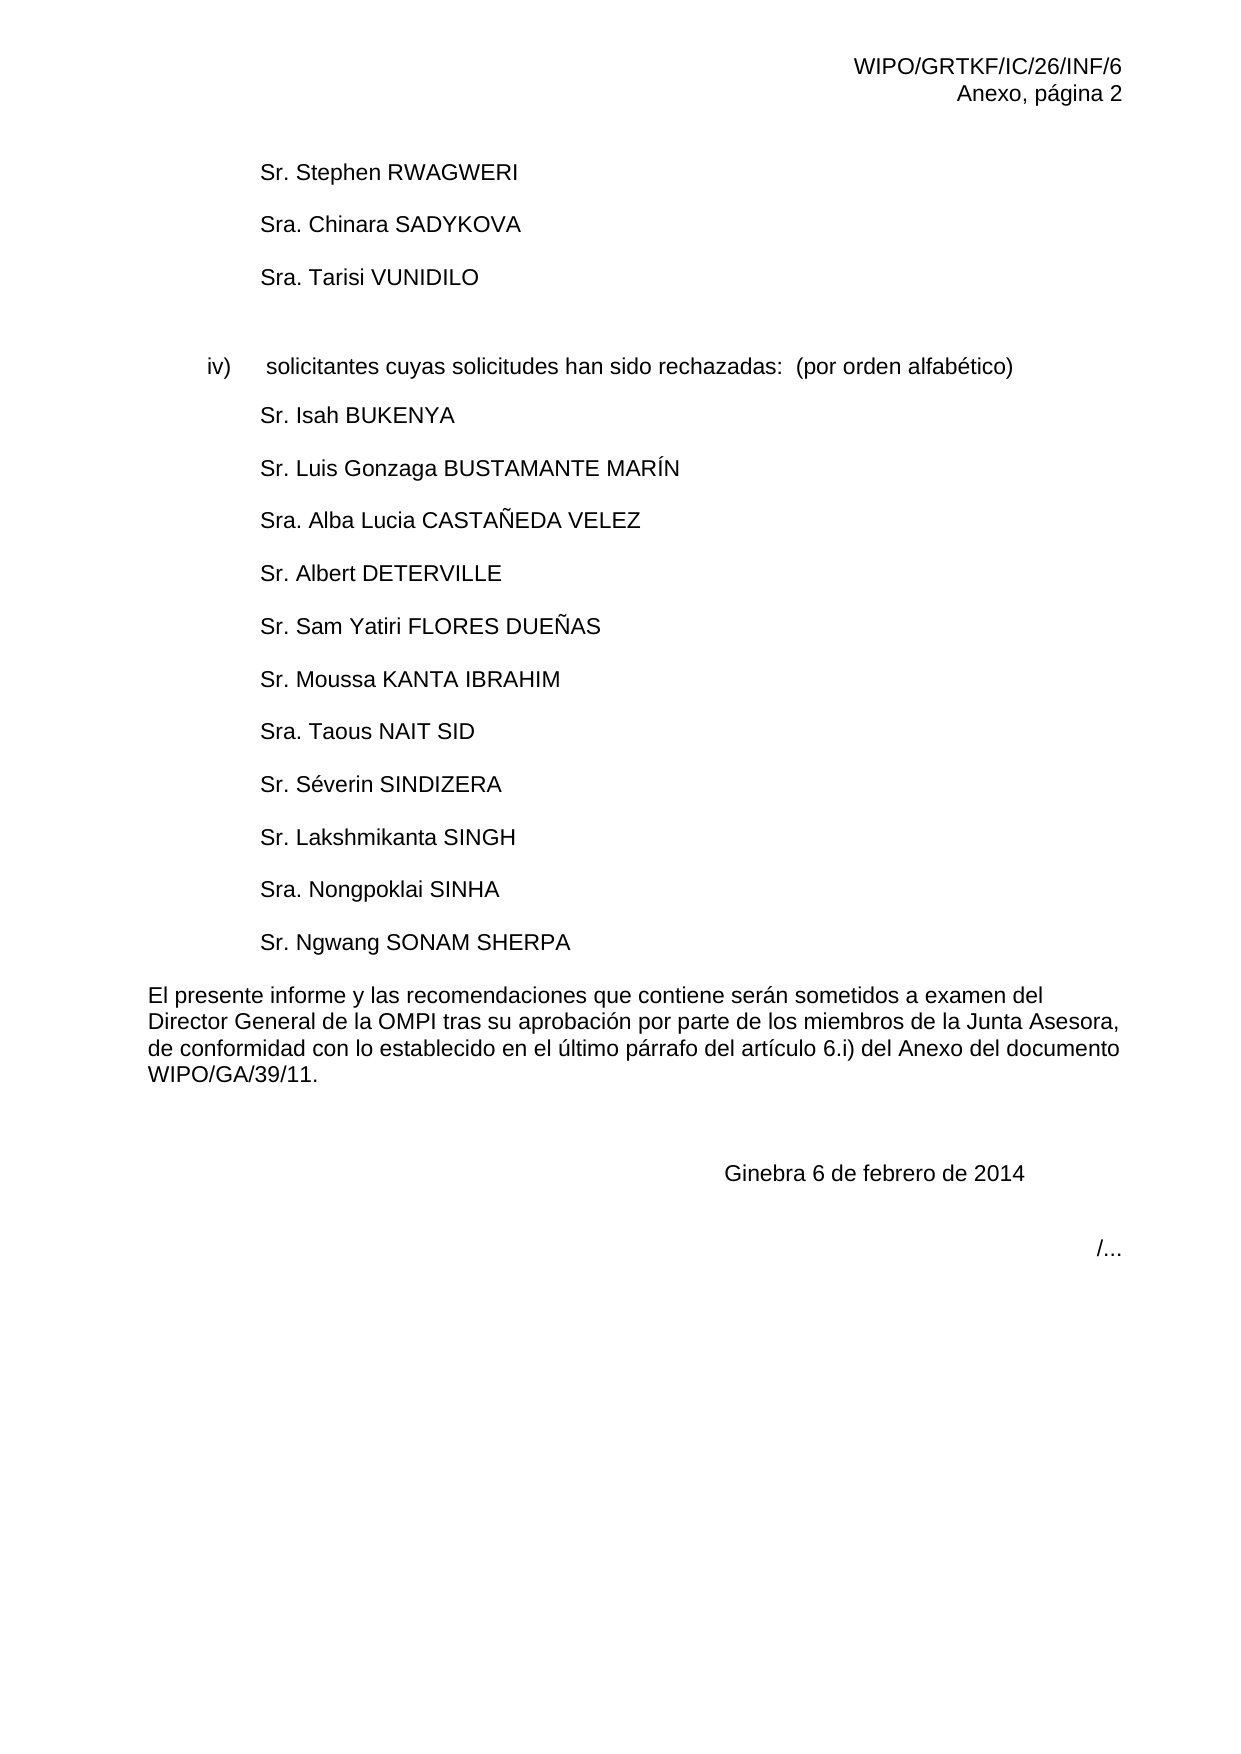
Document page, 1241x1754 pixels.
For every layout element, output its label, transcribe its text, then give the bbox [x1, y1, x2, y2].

text Sra. Tarisi VUNIDILO [260, 264, 1122, 291]
list iv) solicitantes cuyas solicitudes han sido rechazadas: (por orden alfabético) [207, 353, 1122, 379]
text Sr. Stephen RWAGWERI [260, 158, 1122, 185]
text Sra. Taous NAIT SID [260, 718, 1122, 745]
text Sr. Isah BUKENYA [260, 402, 1122, 428]
text Sra. Nongpoklai SINHA [260, 876, 1122, 903]
text Sr. Ngwang SONAM SHERPA [260, 929, 1122, 956]
text Sr. Moussa KANTA IBRAHIM [260, 666, 1122, 692]
text /... [148, 1235, 1122, 1261]
text Sr. Luis Gonzaga BUSTAMANTE MARÍN [260, 455, 1122, 481]
text Sra. Chinara SADYKOVA [260, 211, 1122, 264]
text Sr. Albert DETERVILLE [260, 560, 1122, 587]
text Sra. Alba Lucia CASTAÑEDA VELEZ [260, 507, 1122, 534]
text Sr. Séverin SINDIZERA [260, 771, 1122, 797]
list El presente informe y las recomendaciones que contiene serán sometidos a examen del Director General de la OMPI tras su aprobación por parte de los miembros de la Junta Asesora, de conformidad con lo establecido en el último párrafo del artículo 6.i) del Anexo del documento WIPO/GA/39/11. [148, 982, 1122, 1087]
text Sr. Lakshmikanta SINGH [260, 824, 1122, 850]
text Ginebra 6 de febrero de 2014 [724, 1159, 1122, 1186]
text Sr. Sam Yatiri FLORES DUEÑAS [260, 613, 1122, 639]
